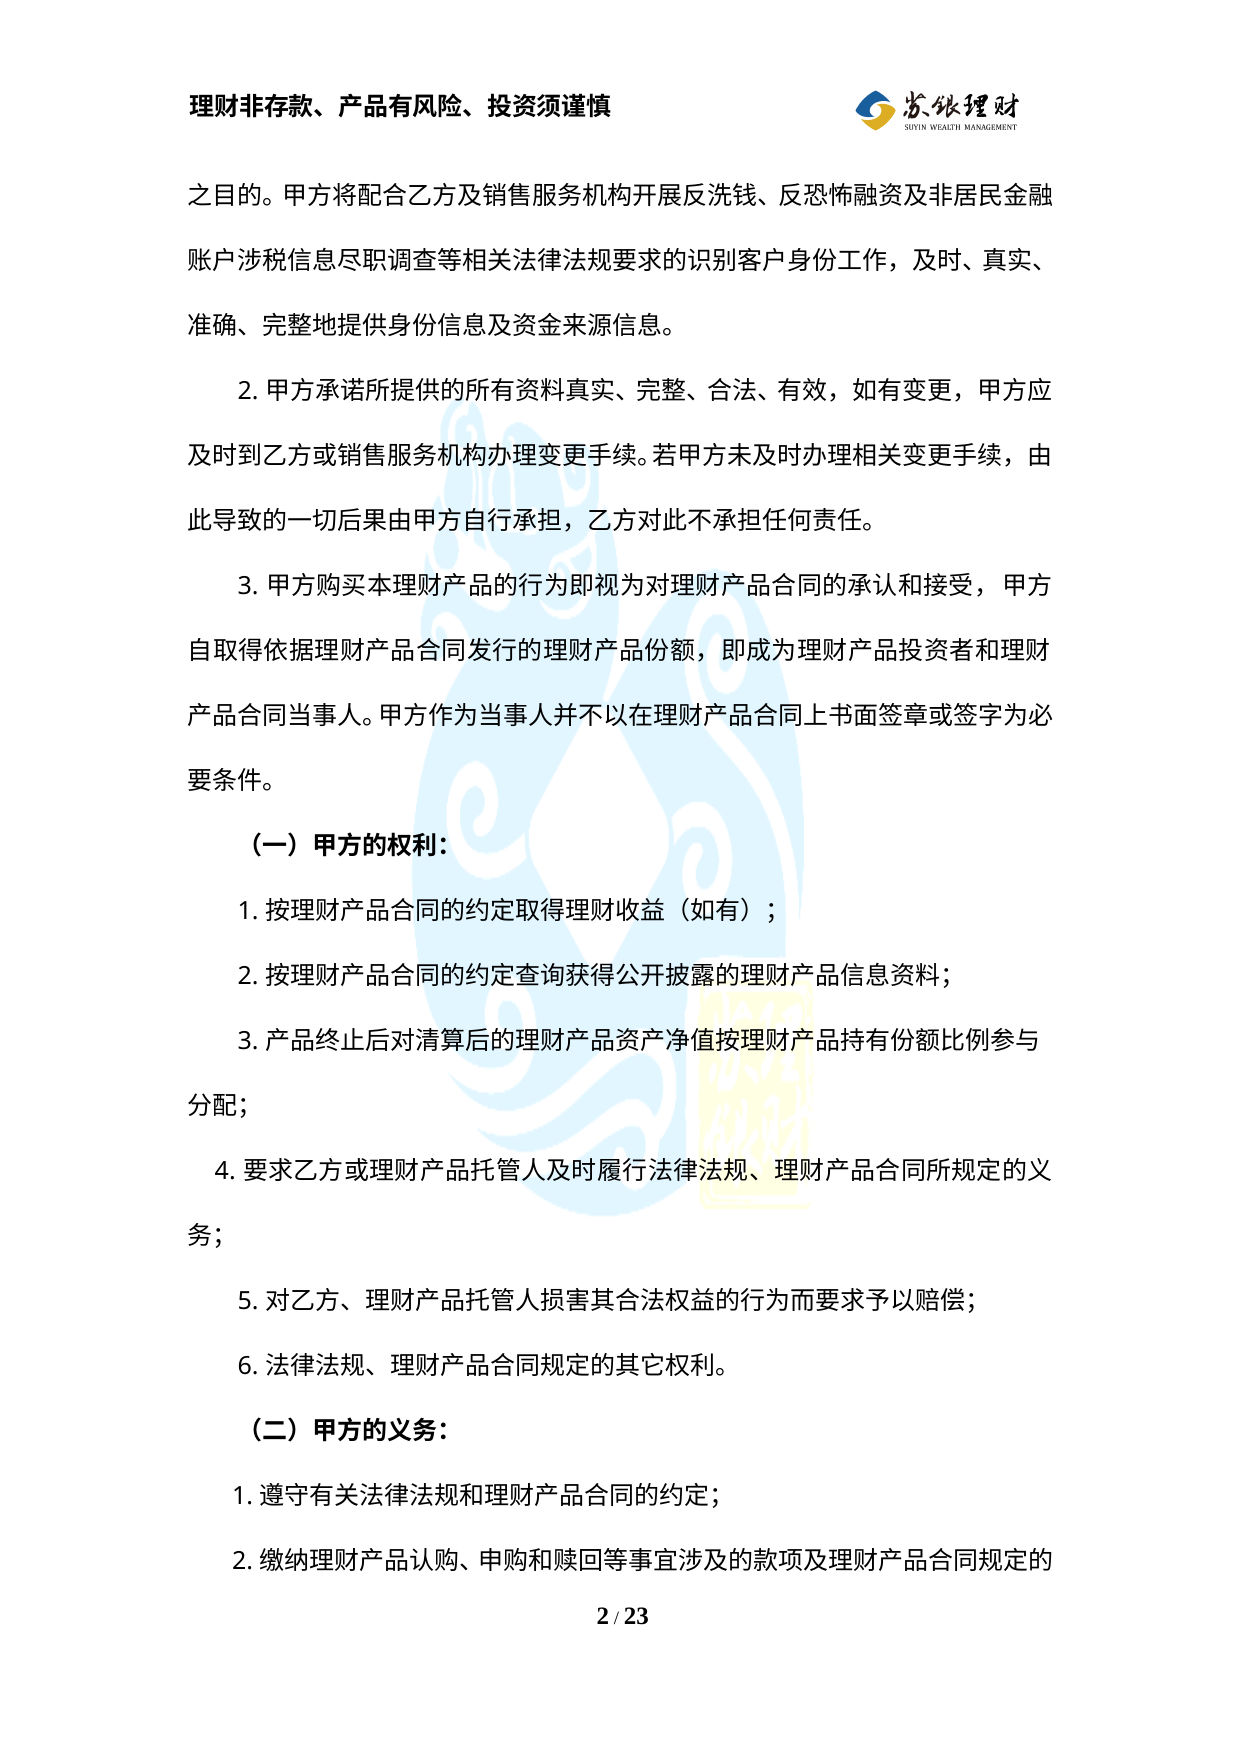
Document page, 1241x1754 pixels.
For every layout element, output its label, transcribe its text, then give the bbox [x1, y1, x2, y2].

list 3. 产品终止后对清算后的理财产品资产净值按理财产品持有份额比例参与 [237, 1006, 1053, 1071]
text 分配； [187, 1071, 1053, 1136]
list 法律法规、理财产品合同规定的其它权利。 [237, 1331, 1053, 1396]
list 1. 按理财产品合同的约定取得理财收益（如有）； [237, 876, 1053, 941]
list 1. 遵守有关法律法规和理财产品合同的约定； [232, 1461, 1053, 1526]
text （二）甲方的义务： [187, 1396, 1053, 1461]
list 2. 缴纳理财产品认购、申购和赎回等事宜涉及的款项及理财产品合同规定的费用； [187, 1526, 1053, 1591]
picture [831, 73, 1049, 143]
list 4. 要求乙方或理财产品托管人及时履行法律法规、理财产品合同所规定的义务； [187, 1136, 1053, 1266]
text 2. 甲方承诺所提供的所有资料真实、完整、合法、有效，如有变更，甲方应及时到乙方或销售服务机构办理变更手续。若甲方未及时办理相关变更手续，由此导致的一切后果由甲方自行承担，乙方对此不承担任何责任。 [187, 356, 1053, 551]
list 2. 按理财产品合同的约定查询获得公开披露的理财产品信息资料； [237, 941, 1053, 1006]
text 3. 甲方购买本理财产品的行为即视为对理财产品合同的承认和接受，甲方自取得依据理财产品合同发行的理财产品份额，即成为理财产品投资者和理财产品合同当事人。甲方作为当事人并不以在理财产品合同上书面签章或签字为必要条件。 [187, 551, 1053, 811]
list 对乙方、理财产品托管人损害其合法权益的行为而要求予以赔偿； [237, 1266, 1053, 1331]
list （一）甲方的权利： [187, 811, 1053, 876]
